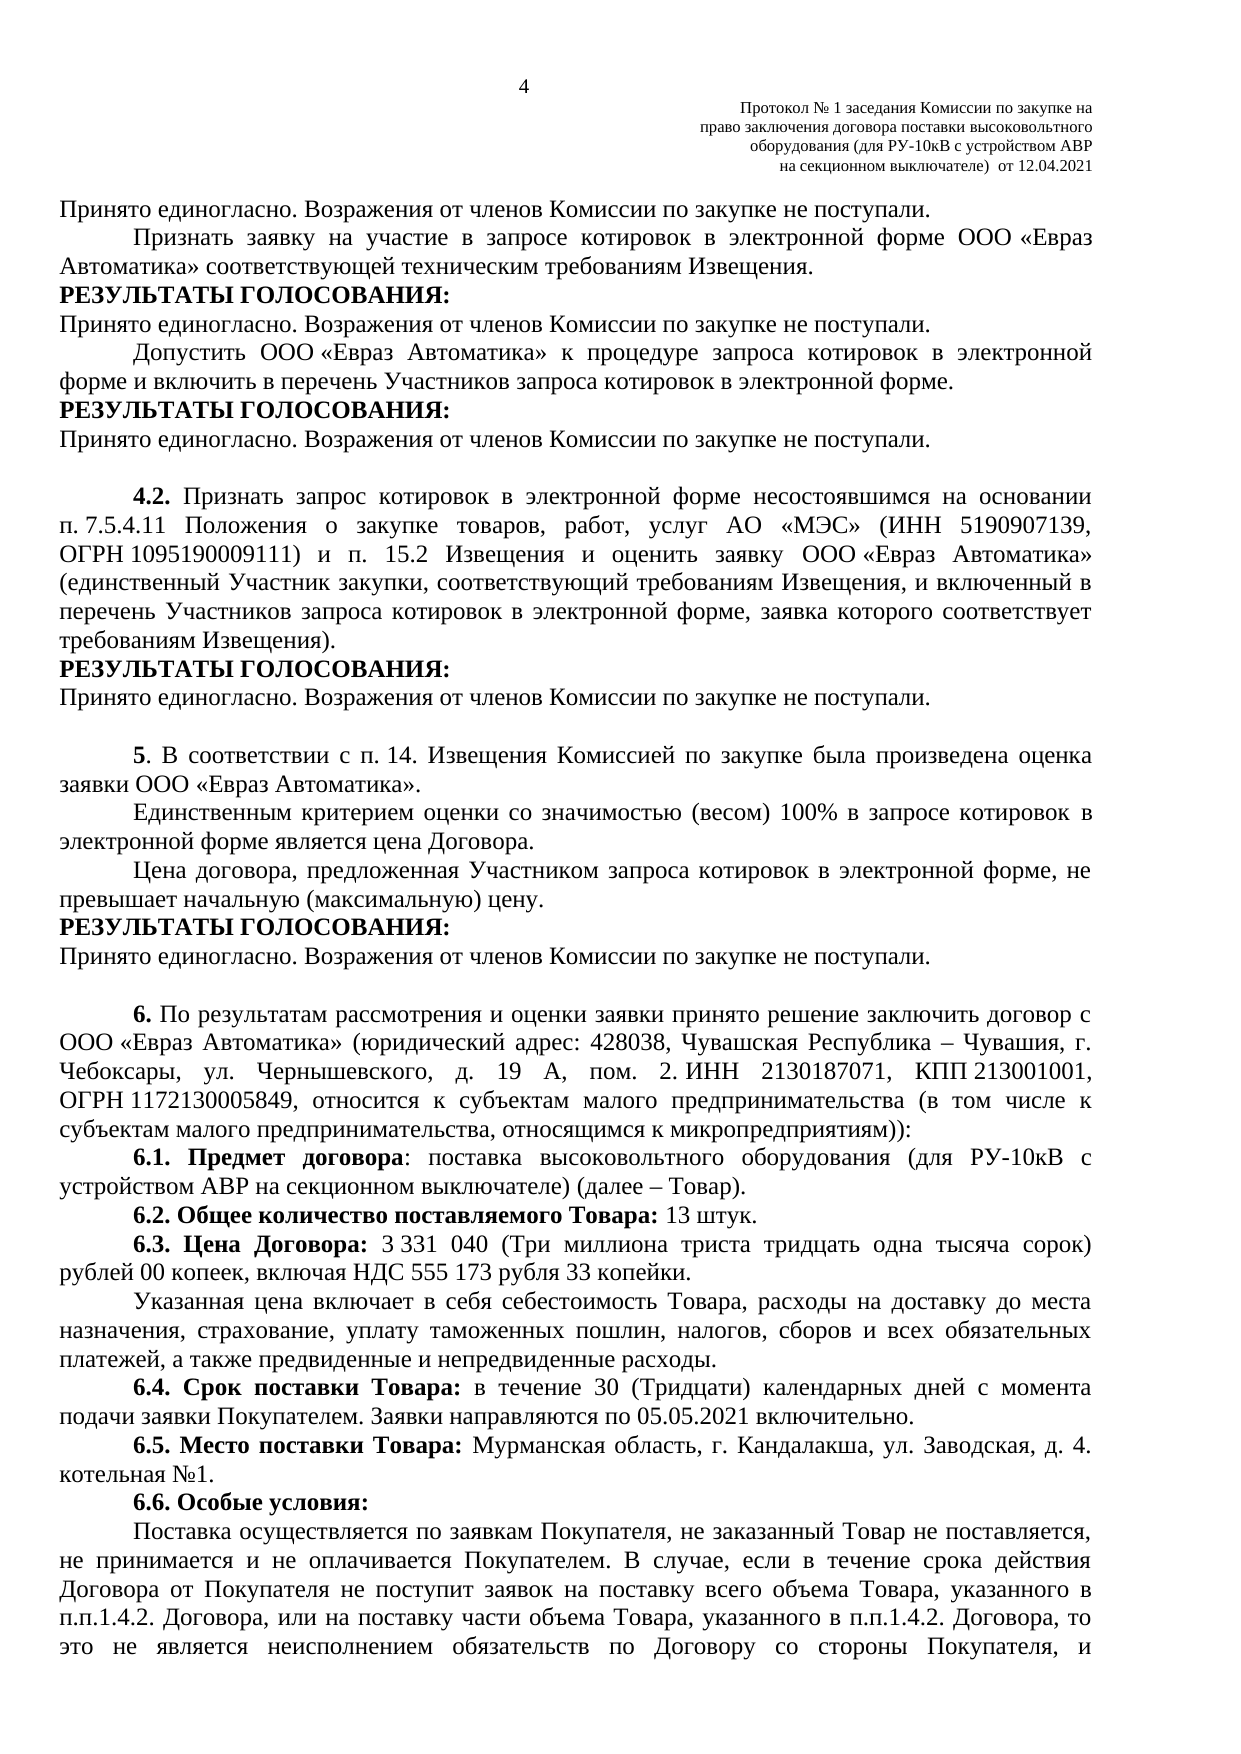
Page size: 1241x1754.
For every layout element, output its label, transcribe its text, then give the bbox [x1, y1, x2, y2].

text РЕЗУЛЬТАТЫ ГОЛОСОВАНИЯ: [59, 912, 1092, 941]
text 6.5. Место поставки Товара: Мурманская область, г. Кандалакша, ул. Заводская, д. 4. котельная №1. [59, 1430, 1092, 1487]
text РЕЗУЛЬТАТЫ ГОЛОСОВАНИЯ: [59, 280, 1092, 309]
text Единственным критерием оценки со значимостью (весом) 100% в запросе котировок в электронной форме является цена Договора. [59, 797, 1092, 855]
text Принято единогласно. Возражения от членов Комиссии по закупке не поступали. [59, 194, 1092, 222]
text 6.1. Предмет договора: поставка высоковольтного оборудования (для РУ-10кВ с устройством АВР на секционном выключателе) (далее – Товар). [59, 1142, 1092, 1200]
text Признать заявку на участие в запросе котировок в электронной форме ООО «Евраз Автоматика» соответствующей техническим требованиям Извещения. [59, 222, 1092, 280]
text 6.2. Общее количество поставляемого Товара: 13 штук. [59, 1200, 1092, 1229]
text Принято единогласно. Возражения от членов Комиссии по закупке не поступали. [59, 309, 1092, 337]
text Допустить ООО «Евраз Автоматика» к процедуре запроса котировок в электронной форме и включить в перечень Участников запроса котировок в электронной форме. [59, 337, 1092, 395]
text 4.2. Признать запрос котировок в электронной форме несостоявшимся на основании п. 7.5.4.11 Положения о закупке товаров, работ, услуг АО «МЭС» (ИНН 5190907139, ОГРН 1095190009111) и п. 15.2 Извещения и оценить заявку ООО «Евраз Автоматика» (единственный Участник закупки, соответствующий требованиям Извещения, и включенный в перечень Участников запроса котировок в электронной форме, заявка которого соответствует требованиям Извещения). [59, 481, 1092, 654]
text Принято единогласно. Возражения от членов Комиссии по закупке не поступали. [59, 424, 1092, 452]
text 6.4. Срок поставки Товара: в течение 30 (Тридцати) календарных дней с момента подачи заявки Покупателем. Заявки направляются по 05.05.2021 включительно. [59, 1372, 1092, 1430]
text 6.3. Цена Договора: 3 331 040 (Три миллиона триста тридцать одна тысяча сорок) рублей 00 копеек, включая НДС 555 173 рубля 33 копейки. [59, 1229, 1092, 1286]
text 5. В соответствии с п. 14. Извещения Комиссией по закупке была произведена оценка заявки ООО «Евраз Автоматика». [59, 740, 1092, 797]
text Принято единогласно. Возражения от членов Комиссии по закупке не поступали. [59, 941, 1092, 970]
text РЕЗУЛЬТАТЫ ГОЛОСОВАНИЯ: [59, 654, 1092, 682]
text Цена договора, предложенная Участником запроса котировок в электронной форме, не превышает начальную (максимальную) цену. [59, 855, 1092, 912]
subtitle 6. По результатам рассмотрения и оценки заявки принято решение заключить договор с ООО «Евраз Автоматика» (юридический адрес: 428038, Чувашская Республика – Чувашия, г. Чебоксары, ул. Чернышевского, д. 19 А, пом. 2. ИНН 2130187071, КПП 213001001, ОГРН 1172130005849, относится к субъектам малого предпринимательства (в том числе к субъектам малого предпринимательства, относящимся к микропредприятиям)): [59, 999, 1092, 1142]
text Принято единогласно. Возражения от членов Комиссии по закупке не поступали. [59, 682, 1092, 711]
text 6.6. Особые условия: [59, 1487, 1092, 1516]
text РЕЗУЛЬТАТЫ ГОЛОСОВАНИЯ: [59, 395, 1092, 424]
text Указанная цена включает в себя себестоимость Товара, расходы на доставку до места назначения, страхование, уплату таможенных пошлин, налогов, сборов и всех обязательных платежей, а также предвиденные и непредвиденные расходы. [59, 1286, 1092, 1372]
